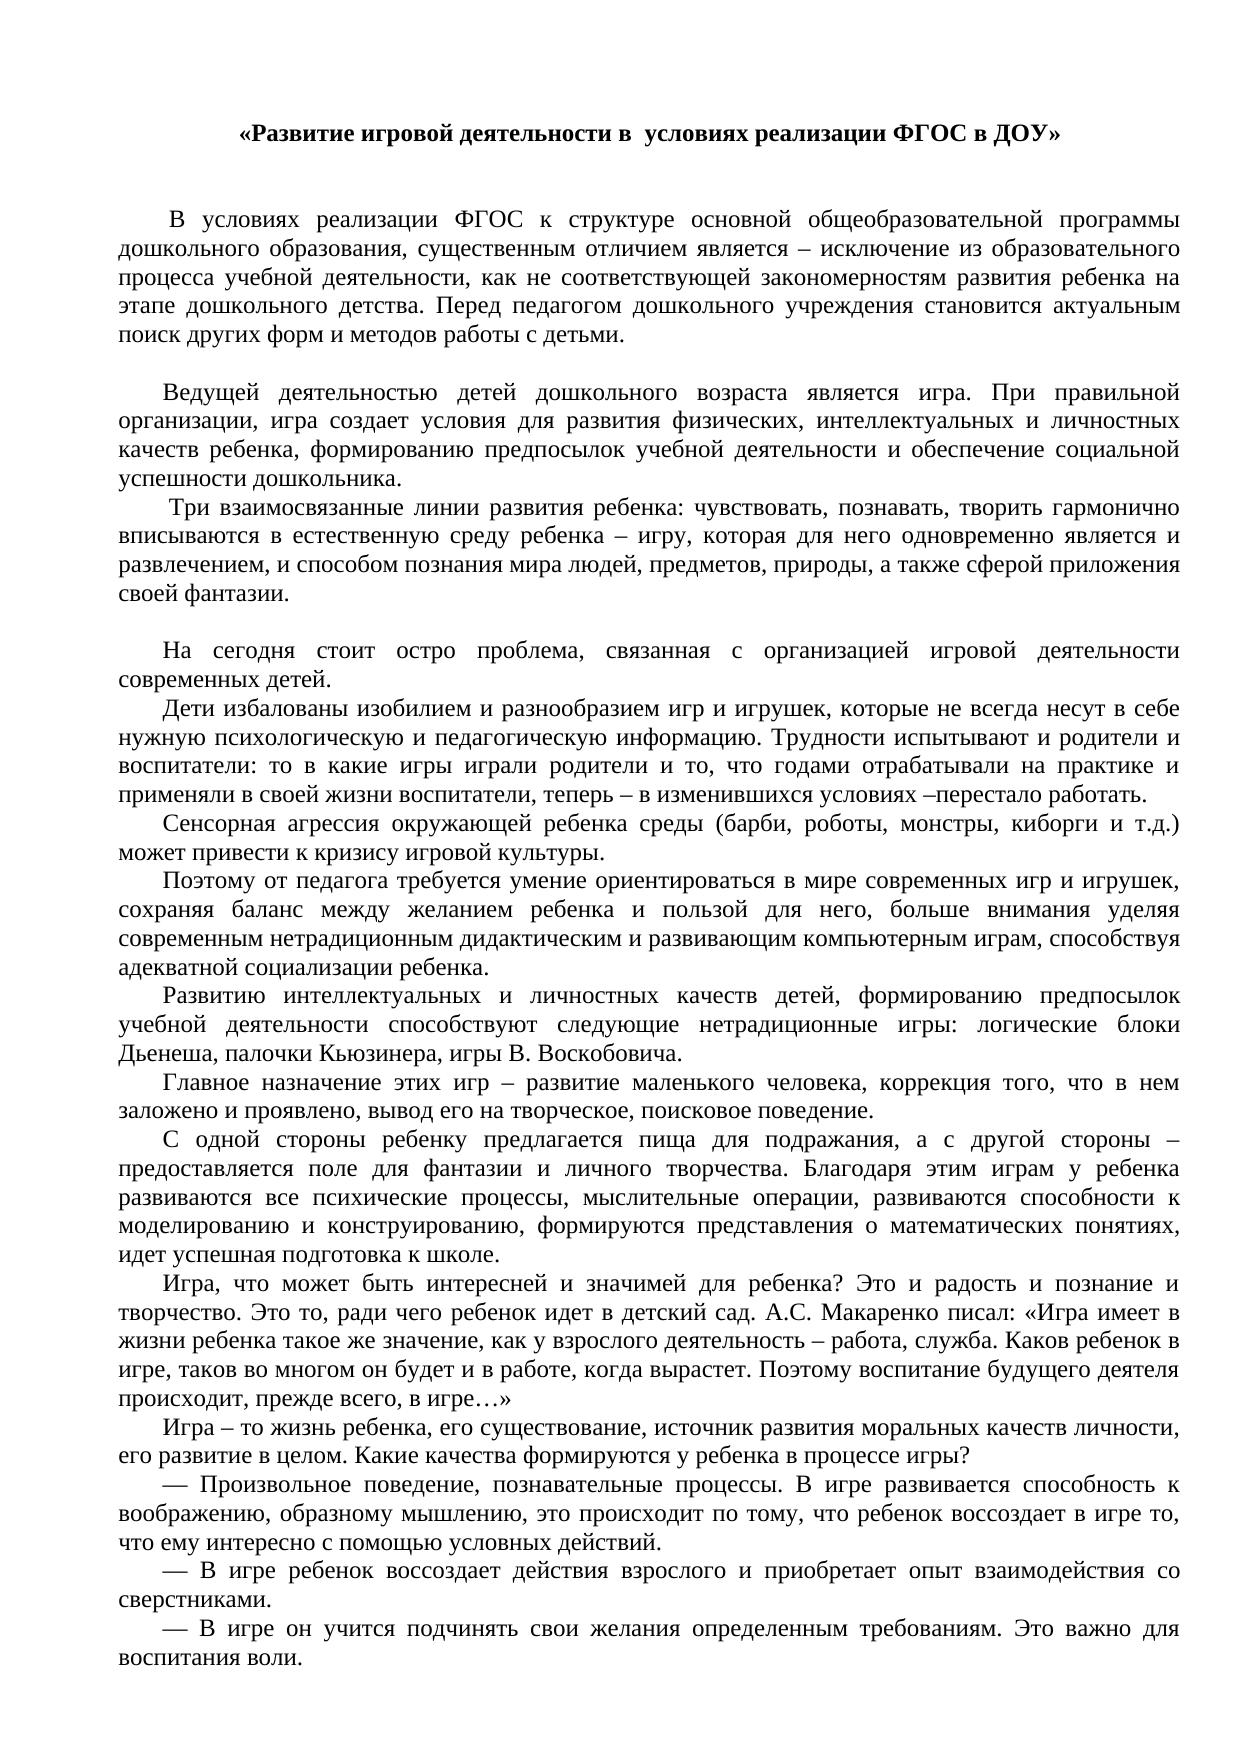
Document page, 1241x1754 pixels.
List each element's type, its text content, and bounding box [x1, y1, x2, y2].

text Сенсорная агрессия окружающей ребенка среды (барби, роботы, монстры, киборги и т.д.) может привести к кризису игровой культуры. [118, 808, 1181, 866]
text Три взаимосвязанные линии развития ребенка: чувствовать, познавать, творить гармонично вписываются в естественную среду ребенка – игру, которая для него одновременно является и развлечением, и способом познания мира людей, предметов, природы, а также сферой приложения своей фантазии. [118, 492, 1181, 607]
text Поэтому от педагога требуется умение ориентироваться в мире современных игр и игрушек, сохраняя баланс между желанием ребенка и пользой для него, больше внимания уделяя современным нетрадиционным дидактическим и развивающим компьютерным играм, способствуя адекватной социализации ребенка. [118, 866, 1181, 981]
text Игра – то жизнь ребенка, его существование, источник развития моральных качеств личности, его развитие в целом. Какие качества формируются у ребенка в процессе игры? [118, 1412, 1181, 1469]
text «Развитие игровой деятельности в условиях реализации ФГОС в ДОУ» [118, 118, 1181, 147]
text Дети избалованы изобилием и разнообразием игр и игрушек, которые не всегда несут в себе нужную психологическую и педагогическую информацию. Трудности испытывают и родители и воспитатели: то в какие игры играли родители и то, что годами отрабатывали на практике и применяли в своей жизни воспитатели, теперь – в изменившихся условиях –перестало работать. [118, 693, 1181, 808]
text — В игре он учится подчинять свои желания определенным требованиям. Это важно для воспитания воли. [118, 1613, 1181, 1671]
text На сегодня стоит остро проблема, связанная с организацией игровой деятельности современных детей. [118, 636, 1181, 693]
text Ведущей деятельностью детей дошкольного возраста является игра. При правильной организации, игра создает условия для развития физических, интеллектуальных и личностных качеств ребенка, формированию предпосылок учебной деятельности и обеспечение социальной успешности дошкольника. [118, 377, 1181, 492]
text — В игре ребенок воссоздает действия взрослого и приобретает опыт взаимодействия со сверстниками. [118, 1556, 1181, 1613]
text Развитию интеллектуальных и личностных качеств детей, формированию предпосылок учебной деятельности способствуют следующие нетрадиционные игры: логические блоки Дьенеша, палочки Кьюзинера, игры В. Воскобовича. [118, 981, 1181, 1067]
text Игра, что может быть интересней и значимей для ребенка? Это и радость и познание и творчество. Это то, ради чего ребенок идет в детский сад. А.С. Макаренко писал: «Игра имеет в жизни ребенка такое же значение, как у взрослого деятельность – работа, служба. Каков ребенок в игре, таков во многом он будет и в работе, когда вырастет. Поэтому воспитание будущего деятеля происходит, прежде всего, в игре…» [118, 1268, 1181, 1412]
text Главное назначение этих игр – развитие маленького человека, коррекция того, что в нем заложено и проявлено, вывод его на творческое, поисковое поведение. [118, 1067, 1181, 1124]
text В условиях реализации ФГОС к структуре основной общеобразовательной программы дошкольного образования, существенным отличием является – исключение из образовательного процесса учебной деятельности, как не соответствующей закономерностям развития ребенка на этапе дошкольного детства. Перед педагогом дошкольного учреждения становится актуальным поиск других форм и методов работы с детьми. [118, 204, 1181, 348]
text — Произвольное поведение, познавательные процессы. В игре развивается способность к воображению, образному мышлению, это происходит по тому, что ребенок воссоздает в игре то, что ему интересно с помощью условных действий. [118, 1469, 1181, 1556]
text С одной стороны ребенку предлагается пища для подражания, а с другой стороны – предоставляется поле для фантазии и личного творчества. Благодаря этим играм у ребенка развиваются все психические процессы, мыслительные операции, развиваются способности к моделированию и конструированию, формируются представления о математических понятиях, идет успешная подготовка к школе. [118, 1124, 1181, 1268]
